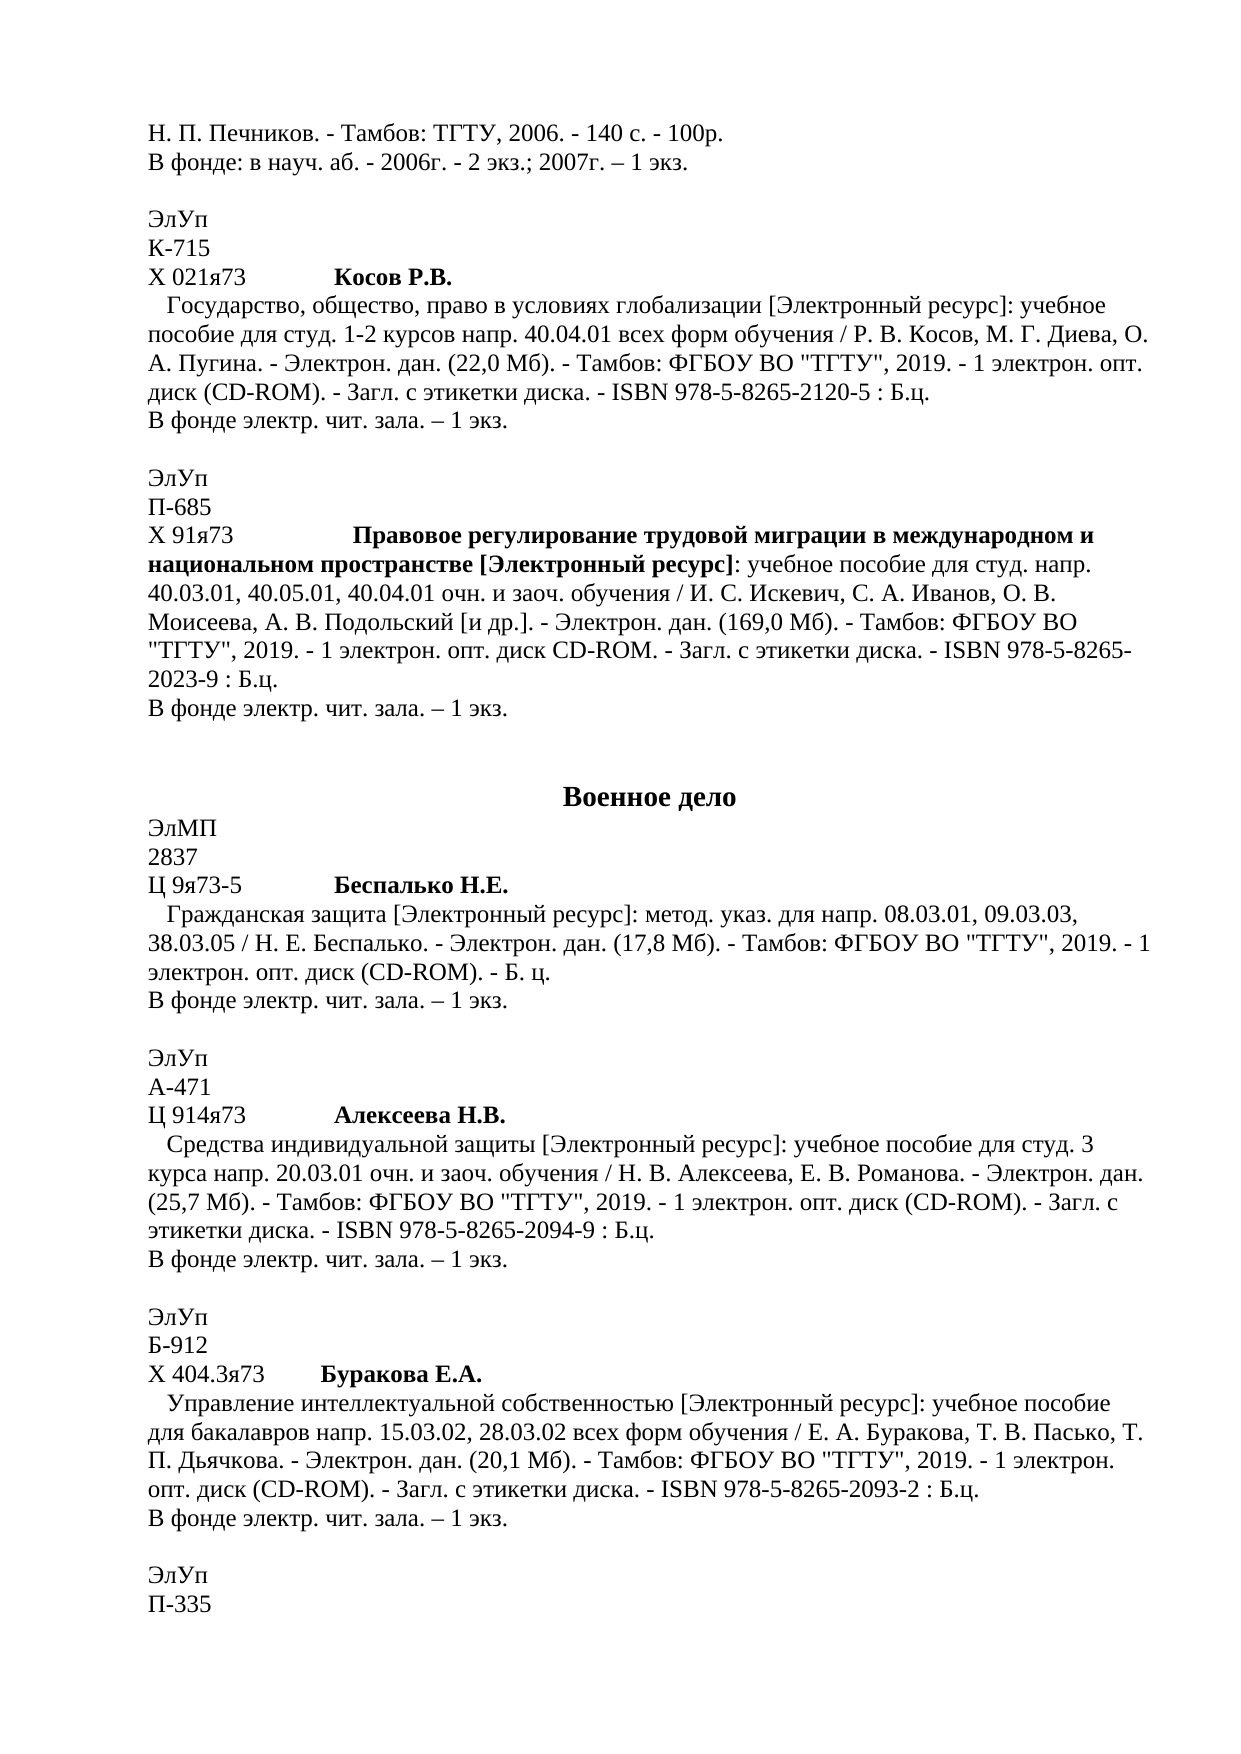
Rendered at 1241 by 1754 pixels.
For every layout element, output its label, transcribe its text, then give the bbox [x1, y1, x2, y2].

text ЭлУп Б-912 Х 404.3я73 Буракова Е.А. Управление интеллектуальной собственностью [Электронный ресурс]: учебное пособие для бакалавров напр. 15.03.02, 28.03.02 всех форм обучения / Е. А. Буракова, Т. В. Пасько, Т. П. Дьячкова. - Электрон. дан. (20,1 Мб). - Тамбов: ФГБОУ ВО "ТГТУ", 2019. - 1 электрон. опт. диск (CD-ROM). - Загл. с этикетки диска. - ISBN 978-5-8265-2093-2 : Б.ц. В фонде электр. чит. зала. – 1 экз. [148, 1302, 1152, 1532]
text Военное дело [148, 779, 1152, 813]
text ЭлУп П-685 Х 91я73 Правовое регулирование трудовой миграции в международном и национальном пространстве [Электронный ресурс]: учебное пособие для студ. напр. 40.03.01, 40.05.01, 40.04.01 очн. и заоч. обучения / И. С. Искевич, С. А. Иванов, О. В. Моисеева, А. В. Подольский [и др.]. - Электрон. дан. (169,0 Мб). - Тамбов: ФГБОУ ВО "ТГТУ", 2019. - 1 электрон. опт. диск CD-ROM. - Загл. с этикетки диска. - ISBN 978-5-8265-2023-9 : Б.ц. В фонде электр. чит. зала. – 1 экз. [148, 463, 1152, 722]
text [148, 118, 1152, 176]
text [148, 1560, 1152, 1618]
text ЭлМП 2837 Ц 9я73-5 Беспалько Н.Е. Гражданская защита [Электронный ресурс]: метод. указ. для напр. 08.03.01, 09.03.03, 38.03.05 / Н. Е. Беспалько. - Электрон. дан. (17,8 Мб). - Тамбов: ФГБОУ ВО "ТГТУ", 2019. - 1 электрон. опт. диск (CD-ROM). - Б. ц. В фонде электр. чит. зала. – 1 экз. [148, 813, 1152, 1014]
text ЭлУп А-471 Ц 914я73 Алексеева Н.В. Средства индивидуальной защиты [Электронный ресурс]: учебное пособие для студ. 3 курса напр. 20.03.01 очн. и заоч. обучения / Н. В. Алексеева, Е. В. Романова. - Электрон. дан. (25,7 Мб). - Тамбов: ФГБОУ ВО "ТГТУ", 2019. - 1 электрон. опт. диск (CD-ROM). - Загл. с этикетки диска. - ISBN 978-5-8265-2094-9 : Б.ц. В фонде электр. чит. зала. – 1 экз. [148, 1043, 1152, 1273]
text ЭлУп К-715 Х 021я73 Косов Р.В. Государство, общество, право в условиях глобализации [Электронный ресурс]: учебное пособие для студ. 1-2 курсов напр. 40.04.01 всех форм обучения / Р. В. Косов, М. Г. Диева, О. А. Пугина. - Электрон. дан. (22,0 Мб). - Тамбов: ФГБОУ ВО "ТГТУ", 2019. - 1 электрон. опт. диск (CD-ROM). - Загл. с этикетки диска. - ISBN 978-5-8265-2120-5 : Б.ц. В фонде электр. чит. зала. – 1 экз. [148, 204, 1152, 434]
